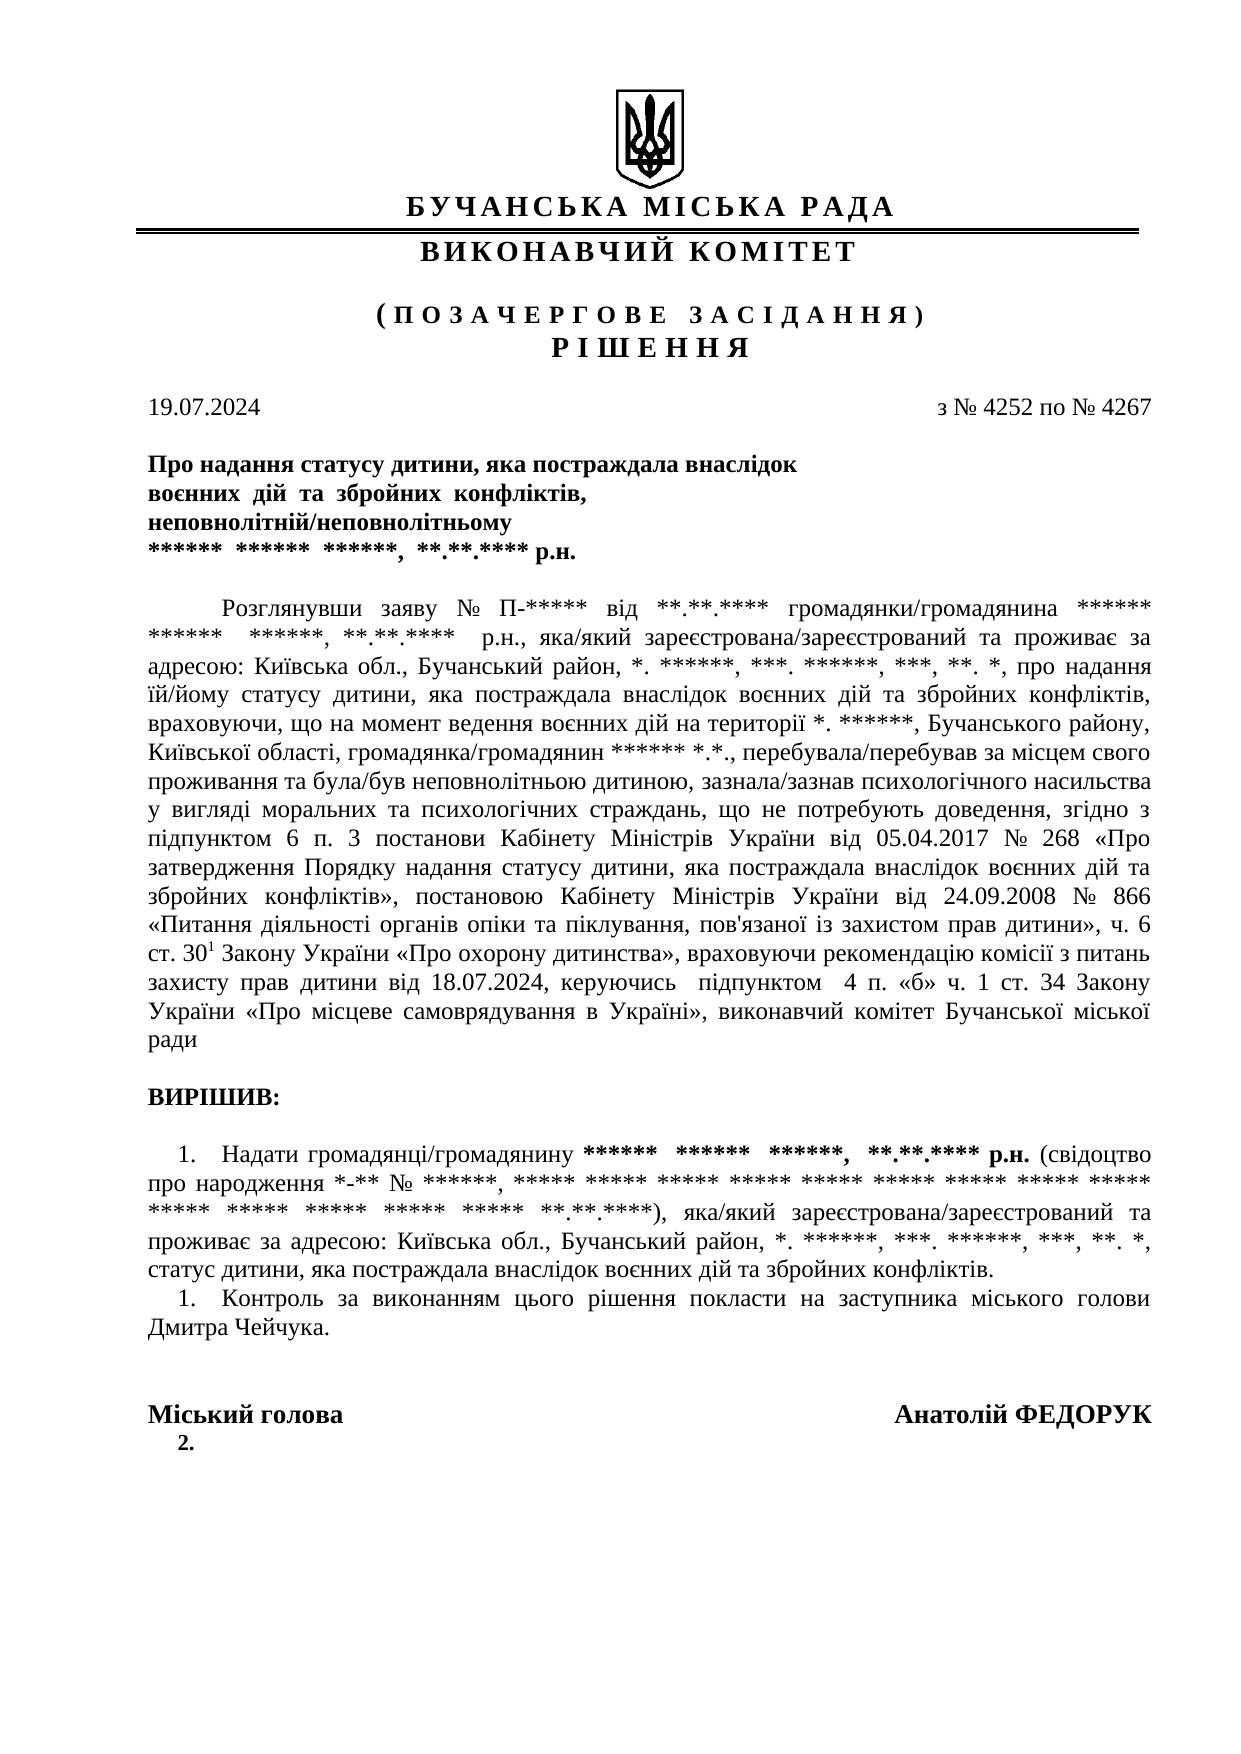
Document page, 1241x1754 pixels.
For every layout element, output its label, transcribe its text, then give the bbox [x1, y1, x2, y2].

table_header Анатолій ФЕДОРУК [650, 1398, 1163, 1429]
text Про надання статусу дитини, яка постраждала внаслідок воєнних дій та збройних конфліктів, неповнолітній/неповнолітньому [148, 449, 812, 536]
text ****** ****** ******, **.**.**** р.н. [148, 536, 812, 564]
text (ПОЗАЧЕРГОВЕ ЗАСІДАННЯ) [148, 296, 1152, 330]
text Розглянувши заяву № П-***** від **.**.**** громадянки/громадянина ****** ****** ******, **.**.**** р.н., яка/який зареєстрована/зареєстрований та проживає за адресою: Київська обл., Бучанський район, *. ******, ***. ******, ***, **. *, про надання їй/йому статусу дитини, яка постраждала внаслідок воєнних дій та збройних конфліктів, враховуючи, що на момент ведення воєнних дій на території *. ******, Бучанського району, Київської області, громадянка/громадянин ****** *.*., перебувала/перебував за місцем свого проживання та була/був неповнолітньою дитиною, зазнала/зазнав психологічного насильства у вигляді моральних та психологічних страждань, що не потребують доведення, згідно з підпунктом 6 п. 3 постанови Кабінету Міністрів України від 05.04.2017 № 268 «Про затвердження Порядку надання статусу дитини, яка постраждала внаслідок воєнних дій та збройних конфліктів», постановою Кабінету Міністрів України від 24.09.2008 № 866 «Питання діяльності органів опіки та піклування, пов'язаної із захистом прав дитини», ч. 6 ст. 301 Закону України «Про охорону дитинства», враховуючи рекомендацію комісії з питань захисту прав дитини від 18.07.2024, керуючись підпунктом 4 п. «б» ч. 1 ст. 34 Закону України «Про місцеве самоврядування в Україні», виконавчий комітет Бучанської міської ради [148, 593, 1152, 1053]
table_header ВИКОНАВЧИЙ КОМІТЕТ [136, 234, 1139, 296]
table_header Міський голова [136, 1398, 649, 1429]
list Контроль за виконанням цього рішення покласти на заступника міського голови Дмитра Чейчука. [148, 1283, 1152, 1341]
list Надати громадянці/громадянину ****** ****** ******, **.**.**** р.н. (свідоцтво про народження *-** № ******, ***** ***** ***** ***** ***** ***** ***** ***** ***** ***** ***** ***** ***** ***** **.**.****), яка/який зареєстрована/зареєстрований та проживає за адресою: Київська обл., Бучанський район, *. ******, ***. ******, ***, **. *, статус дитини, яка постраждала внаслідок воєнних дій та збройних конфліктів. [148, 1139, 1152, 1283]
table_header з № 4252 по № 4267 [650, 392, 1163, 421]
text РІШЕННЯ [148, 330, 1152, 363]
picture [614, 88, 685, 189]
text ВИРІШИВ: [148, 1082, 1152, 1111]
text БУЧАНСЬКА МІСЬКА РАДА [148, 189, 1152, 223]
table_header 19.07.2024 [136, 392, 649, 421]
